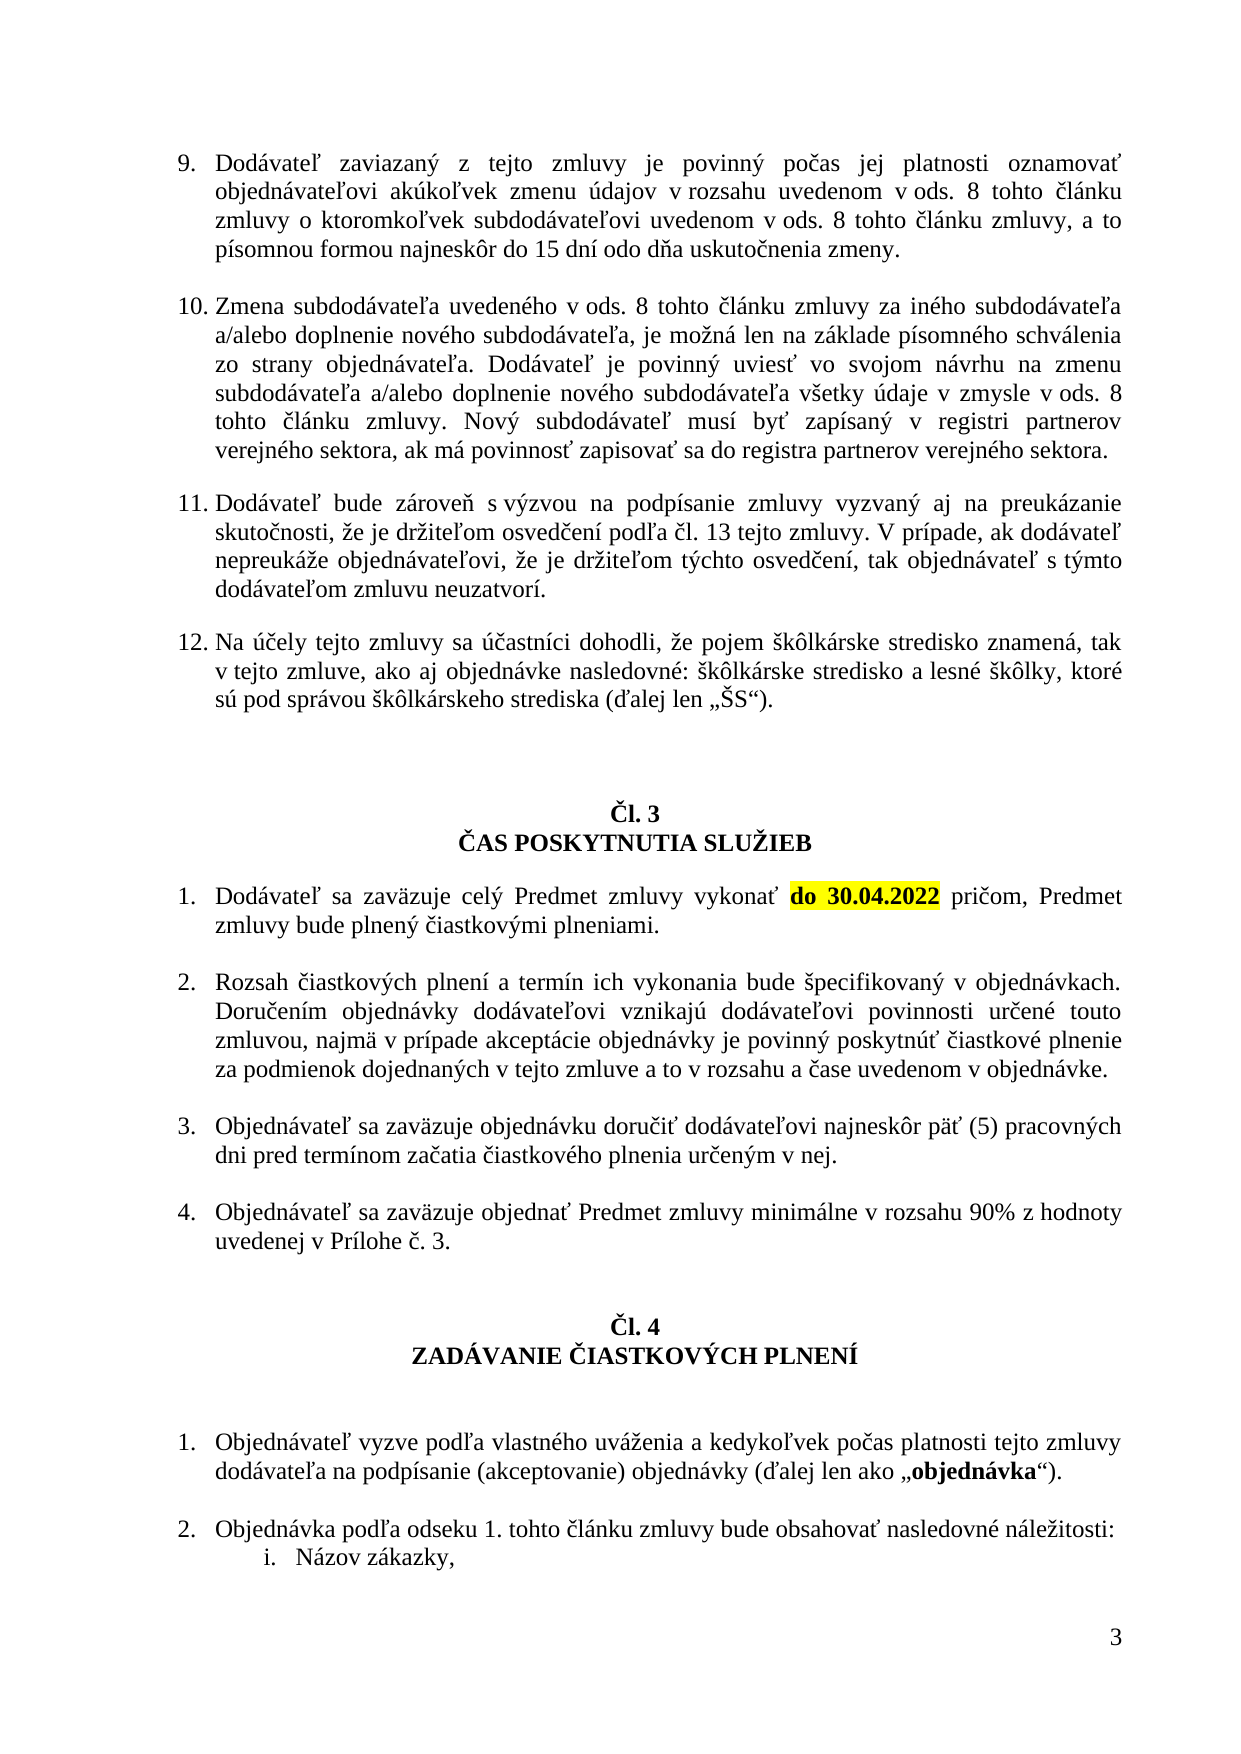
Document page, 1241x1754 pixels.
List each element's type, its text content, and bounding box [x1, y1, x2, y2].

list Objednávateľ sa zaväzuje objednávku doručiť dodávateľovi najneskôr päť (5) pracovných dni pred termínom začatia čiastkového plnenia určeným v nej. [177, 1111, 1122, 1169]
text ČAS POSKYTNUTIA SLUŽIEB [148, 828, 1122, 857]
list Objednávateľ vyzve podľa vlastného uváženia a kedykoľvek počas platnosti tejto zmluvy dodávateľa na podpísanie (akceptovanie) objednávky (ďalej len ako „objednávka“). [177, 1427, 1122, 1485]
list Rozsah čiastkových plnení a termín ich vykonania bude špecifikovaný v objednávkach. Doručením objednávky dodávateľovi vznikajú dodávateľovi povinnosti určené touto zmluvou, najmä v prípade akceptácie objednávky je povinný poskytnúť čiastkové plnenie za podmienok dojednaných v tejto zmluve a to v rozsahu a čase uvedenom v objednávke. [177, 967, 1122, 1082]
list Na účely tejto zmluvy sa účastníci dohodli, že pojem škôlkárske stredisko znamená, tak v tejto zmluve, ako aj objednávke nasledovné: škôlkárske stredisko a lesné škôlky, ktoré sú pod správou škôlkárskeho strediska (ďalej len „ŠS“). [177, 627, 1122, 713]
list Dodávateľ sa zaväzuje celý Predmet zmluvy vykonať do 30.04.2022 pričom, Predmet zmluvy bude plnený čiastkovými plneniami. [177, 881, 1122, 939]
list Objednávateľ sa zaväzuje objednať Predmet zmluvy minimálne v rozsahu 90% z hodnoty uvedenej v Prílohe č. 3. [177, 1197, 1122, 1255]
list Dodávateľ zaviazaný z tejto zmluvy je povinný počas jej platnosti oznamovať objednávateľovi akúkoľvek zmenu údajov v rozsahu uvedenom v ods. 8 tohto článku zmluvy o ktoromkoľvek subdodávateľovi uvedenom v ods. 8 tohto článku zmluvy, a to písomnou formou najneskôr do 15 dní odo dňa uskutočnenia zmeny. [177, 148, 1122, 263]
text ZADÁVANIE ČIASTKOVÝCH PLNENÍ [148, 1341, 1122, 1370]
list Zmena subdodávateľa uvedeného v ods. 8 tohto článku zmluvy za iného subdodávateľa a/alebo doplnenie nového subdodávateľa, je možná len na základe písomného schválenia zo strany objednávateľa. Dodávateľ je povinný uviesť vo svojom návrhu na zmenu subdodávateľa a/alebo doplnenie nového subdodávateľa všetky údaje v zmysle v ods. 8 tohto článku zmluvy. Nový subdodávateľ musí byť zapísaný v registri partnerov verejného sektora, ak má povinnosť zapisovať sa do registra partnerov verejného sektora. [177, 291, 1122, 464]
list Dodávateľ bude zároveň s výzvou na podpísanie zmluvy vyzvaný aj na preukázanie skutočnosti, že je držiteľom osvedčení podľa čl. 13 tejto zmluvy. V prípade, ak dodávateľ nepreukáže objednávateľovi, že je držiteľom týchto osvedčení, tak objednávateľ s týmto dodávateľom zmluvu neuzatvorí. [177, 488, 1122, 603]
text Čl. 4 [148, 1312, 1122, 1341]
subtitle Čl. 3 [148, 799, 1122, 828]
list Názov zákazky, [277, 1542, 1122, 1571]
list Objednávka podľa odseku 1. tohto článku zmluvy bude obsahovať nasledovné náležitosti: [177, 1514, 1122, 1542]
